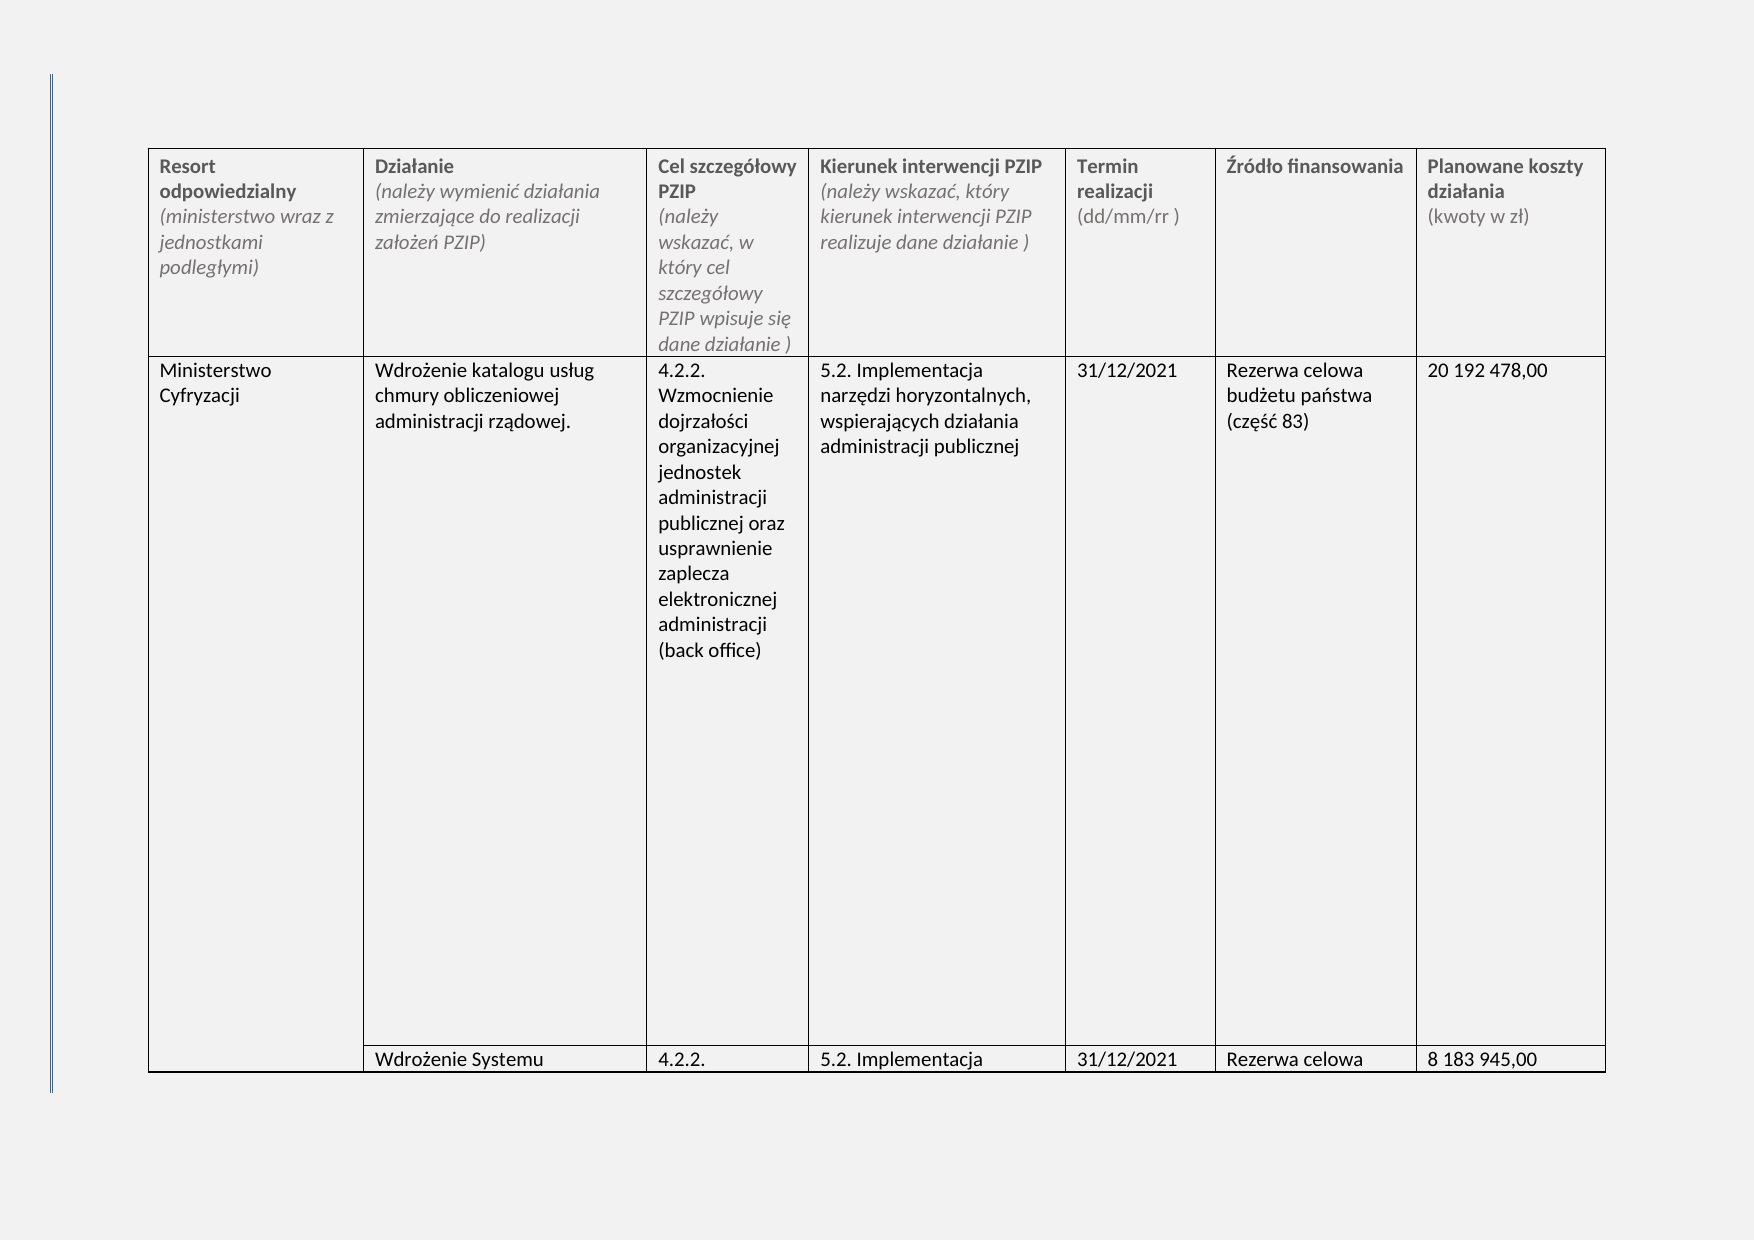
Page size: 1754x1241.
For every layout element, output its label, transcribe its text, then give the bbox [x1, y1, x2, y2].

table_cell 4.2.2. Wzmocnienie dojrzałości organizacyjnej jednostek administracji publicznej oraz usprawnienie zaplecza elektronicznej administracji (back office) [647, 357, 808, 1045]
table_header Resort odpowiedzialny (ministerstwo wraz z jednostkami podległymi) [149, 149, 363, 356]
table_header Kierunek interwencji PZIP (należy wskazać, który kierunek interwencji PZIP realizuje dane działanie ) [809, 149, 1065, 356]
table_header Cel szczegółowy PZIP (należy wskazać, w który cel szczegółowy PZIP wpisuje się dane działanie ) [647, 149, 808, 356]
table_cell 8 183 945,00 [1417, 1046, 1605, 1071]
table_header Planowane koszty działania (kwoty w zł) [1417, 149, 1605, 356]
table_header Działanie (należy wymienić działania zmierzające do realizacji założeń PZIP) [364, 149, 646, 356]
table_cell 31/12/2021 [1066, 357, 1215, 1045]
table_header Źródło finansowania [1216, 149, 1416, 356]
table_cell 31/12/2021 [1066, 1046, 1215, 1071]
table_cell 5.2. Implementacja narzędzi horyzontalnych, wspierających działania administracji publicznej [809, 357, 1065, 1045]
table_header Termin realizacji (dd/mm/rr ) [1066, 149, 1215, 356]
table_cell Ministerstwo Cyfryzacji [149, 357, 363, 1071]
table_cell 20 192 478,00 [1417, 357, 1605, 1045]
table_cell Rezerwa celowa budżetu państwa (część 83) [1216, 357, 1416, 1045]
table_cell Wdrożenie Systemu Zamawiania Usług Chmurowych. [364, 1046, 646, 1071]
table_cell Wdrożenie katalogu usług chmury obliczeniowej administracji rządowej. [364, 357, 646, 1045]
table_cell Rezerwa celowa budżetu państwa (część 83) [1216, 1046, 1416, 1071]
table_cell 5.2. Implementacja narzędzi horyzontalnych, wspierających działania administracji publicznej [809, 1046, 1065, 1071]
